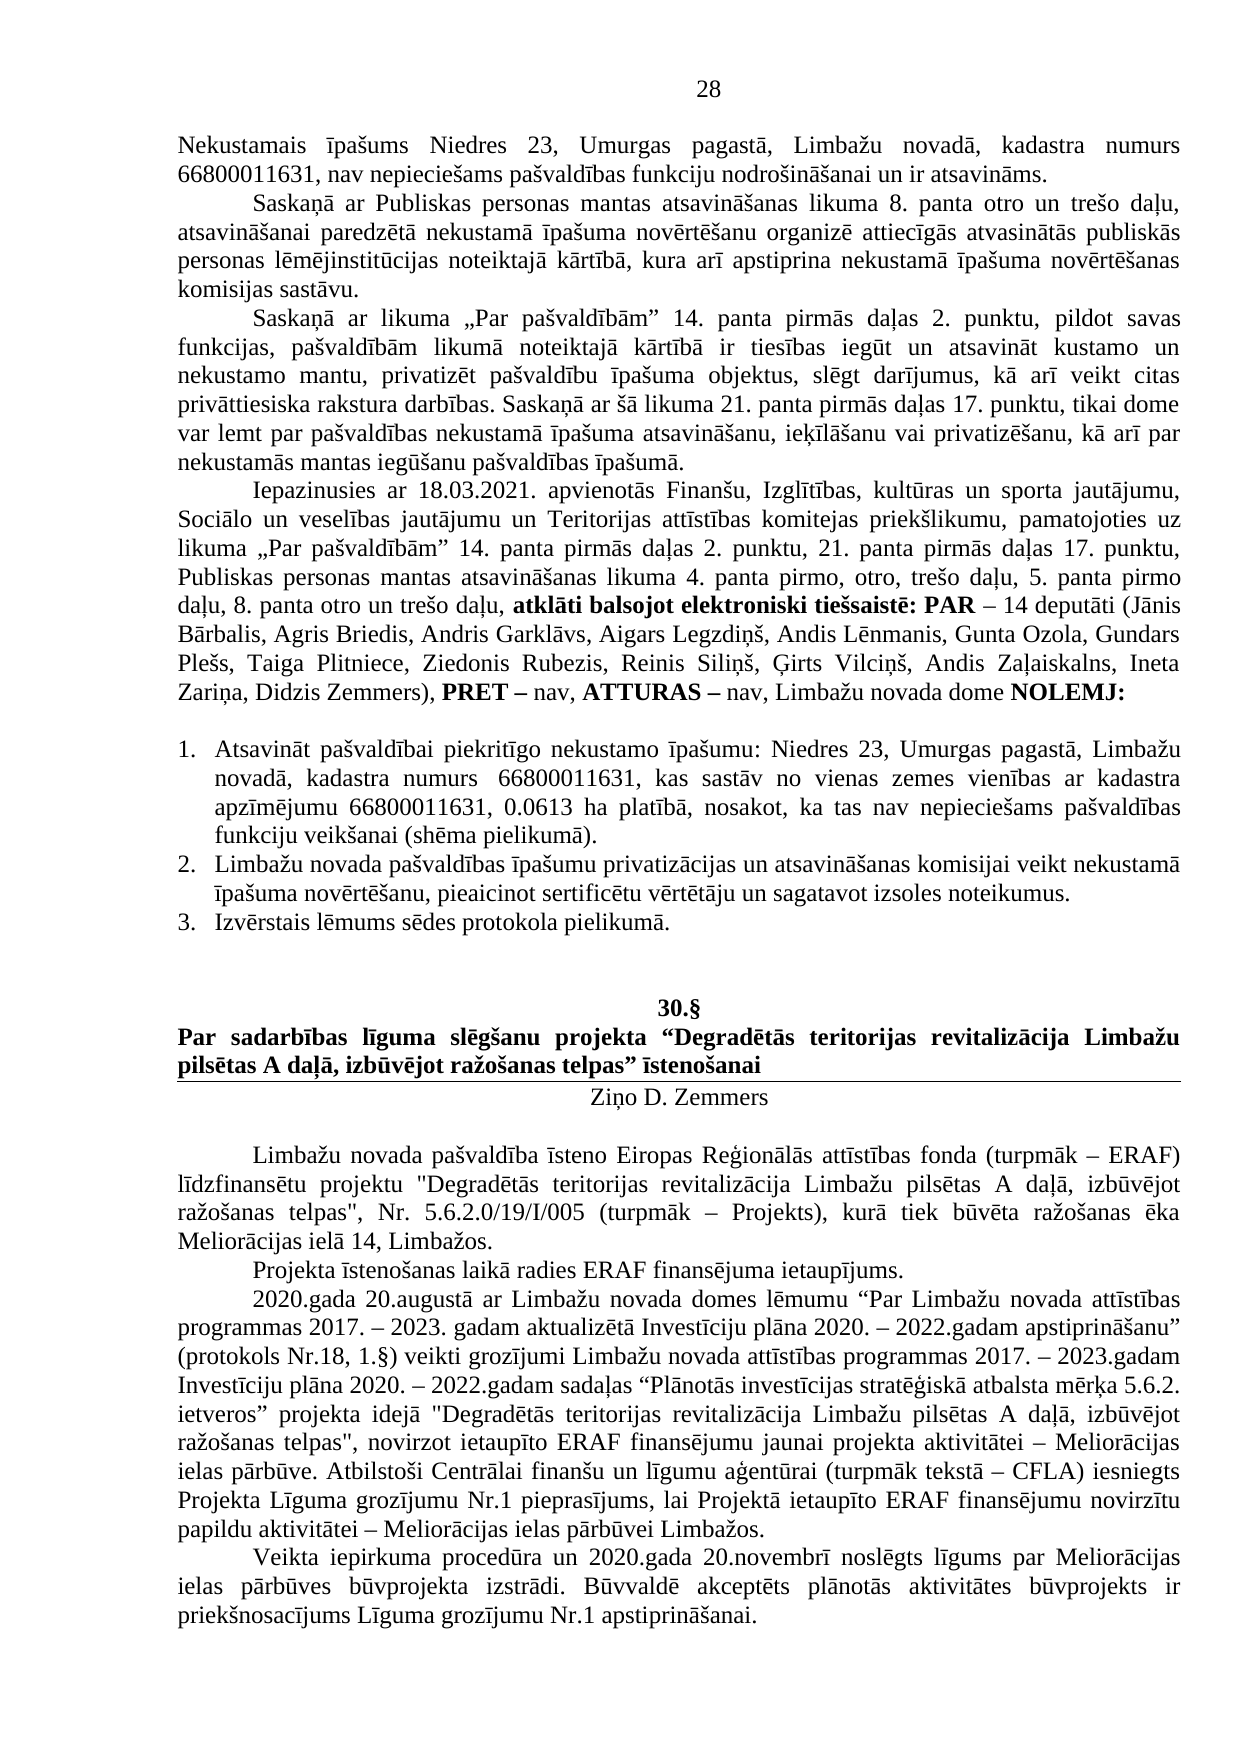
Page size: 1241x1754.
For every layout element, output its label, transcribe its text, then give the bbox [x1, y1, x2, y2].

text Saskaņā ar likuma „Par pašvaldībām” 14. panta pirmās daļas 2. punktu, pildot savas funkcijas, pašvaldībām likumā noteiktajā kārtībā ir tiesības iegūt un atsavināt kustamo un nekustamo mantu, privatizēt pašvaldību īpašuma objektus, slēgt darījumus, kā arī veikt citas privāttiesiska rakstura darbības. Saskaņā ar šā likuma 21. panta pirmās daļas 17. punktu, tikai dome var lemt par pašvaldības nekustamā īpašuma atsavināšanu, ieķīlāšanu vai privatizēšanu, kā arī par nekustamās mantas iegūšanu pašvaldības īpašumā. [177, 303, 1181, 476]
text Saskaņā ar Publiskas personas mantas atsavināšanas likuma 8. panta otro un trešo daļu, atsavināšanai paredzētā nekustamā īpašuma novērtēšanu organizē attiecīgās atvasinātās publiskās personas lēmējinstitūcijas noteiktajā kārtībā, kura arī apstiprina nekustamā īpašuma novērtēšanas komisijas sastāvu. [177, 188, 1181, 303]
text 2020.gada 20.augustā ar Limbažu novada domes lēmumu “Par Limbažu novada attīstības programmas 2017. – 2023. gadam aktualizētā Investīciju plāna 2020. – 2022.gadam apstiprināšanu” (protokols Nr.18, 1.§) veikti grozījumi Limbažu novada attīstības programmas 2017. – 2023.gadam Investīciju plāna 2020. – 2022.gadam sadaļas “Plānotās investīcijas stratēģiskā atbalsta mērķa 5.6.2. ietveros” projekta idejā "Degradētās teritorijas revitalizācija Limbažu pilsētas A daļā, izbūvējot ražošanas telpas", novirzot ietaupīto ERAF finansējumu jaunai projekta aktivitātei – Meliorācijas ielas pārbūve. Atbilstoši Centrālai finanšu un līgumu aģentūrai (turpmāk tekstā – CFLA) iesniegts Projekta Līguma grozījumu Nr.1 pieprasījums, lai Projektā ietaupīto ERAF finansējumu novirzītu papildu aktivitātei – Meliorācijas ielas pārbūvei Limbažos. [177, 1284, 1181, 1542]
text Ziņo D. Zemmers [177, 1082, 1181, 1111]
list Limbažu novada pašvaldības īpašumu privatizācijas un atsavināšanas komisijai veikt nekustamā īpašuma novērtēšanu, pieaicinot sertificētu vērtētāju un sagatavot izsoles noteikumus. [177, 849, 1181, 907]
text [177, 131, 1181, 188]
text Iepazinusies ar 18.03.2021. apvienotās Finanšu, Izglītības, kultūras un sporta jautājumu, Sociālo un veselības jautājumu un Teritorijas attīstības komitejas priekšlikumu, pamatojoties uz likuma „Par pašvaldībām” 14. panta pirmās daļas 2. punktu, 21. panta pirmās daļas 17. punktu, Publiskas personas mantas atsavināšanas likuma 4. panta pirmo, otro, trešo daļu, 5. panta pirmo daļu, 8. panta otro un trešo daļu, atklāti balsojot elektroniski tiešsaistē: PAR – 14 deputāti (Jānis Bārbalis, Agris Briedis, Andris Garklāvs, Aigars Legzdiņš, Andis Lēnmanis, Gunta Ozola, Gundars Plešs, Taiga Plitniece, Ziedonis Rubezis, Reinis Siliņš, Ģirts Vilciņš, Andis Zaļaiskalns, Ineta Zariņa, Didzis Zemmers), PRET – nav, ATTURAS – nav, Limbažu novada dome NOLEMJ: [177, 476, 1181, 706]
text Par sadarbības līguma slēgšanu projekta “Degradētās teritorijas revitalizācija Limbažu pilsētas A daļā, izbūvējot ražošanas telpas” īstenošanai [177, 1022, 1181, 1081]
list Izvērstais lēmums sēdes protokola pielikumā. [177, 907, 1181, 936]
text Limbažu novada pašvaldība īsteno Eiropas Reģionālās attīstības fonda (turpmāk – ERAF) līdzfinansētu projektu "Degradētās teritorijas revitalizācija Limbažu pilsētas A daļā, izbūvējot ražošanas telpas", Nr. 5.6.2.0/19/I/005 (turpmāk – Projekts), kurā tiek būvēta ražošanas ēka Meliorācijas ielā 14, Limbažos. [177, 1140, 1181, 1255]
subtitle 30.§ [177, 993, 1181, 1022]
text Veikta iepirkuma procedūra un 2020.gada 20.novembrī noslēgts līgums par Meliorācijas ielas pārbūves būvprojekta izstrādi. Būvvaldē akceptēts plānotās aktivitātes būvprojekts ir priekšnosacījums Līguma grozījumu Nr.1 apstiprināšanai. [177, 1542, 1181, 1629]
list Atsavināt pašvaldībai piekritīgo nekustamo īpašumu: Niedres 23, Umurgas pagastā, Limbažu novadā, kadastra numurs 66800011631, kas sastāv no vienas zemes vienības ar kadastra apzīmējumu 66800011631, 0.0613 ha platībā, nosakot, ka tas nav nepieciešams pašvaldības funkciju veikšanai (shēma pielikumā). [177, 734, 1181, 849]
text Projekta īstenošanas laikā radies ERAF finansējuma ietaupījums. [177, 1255, 1181, 1284]
